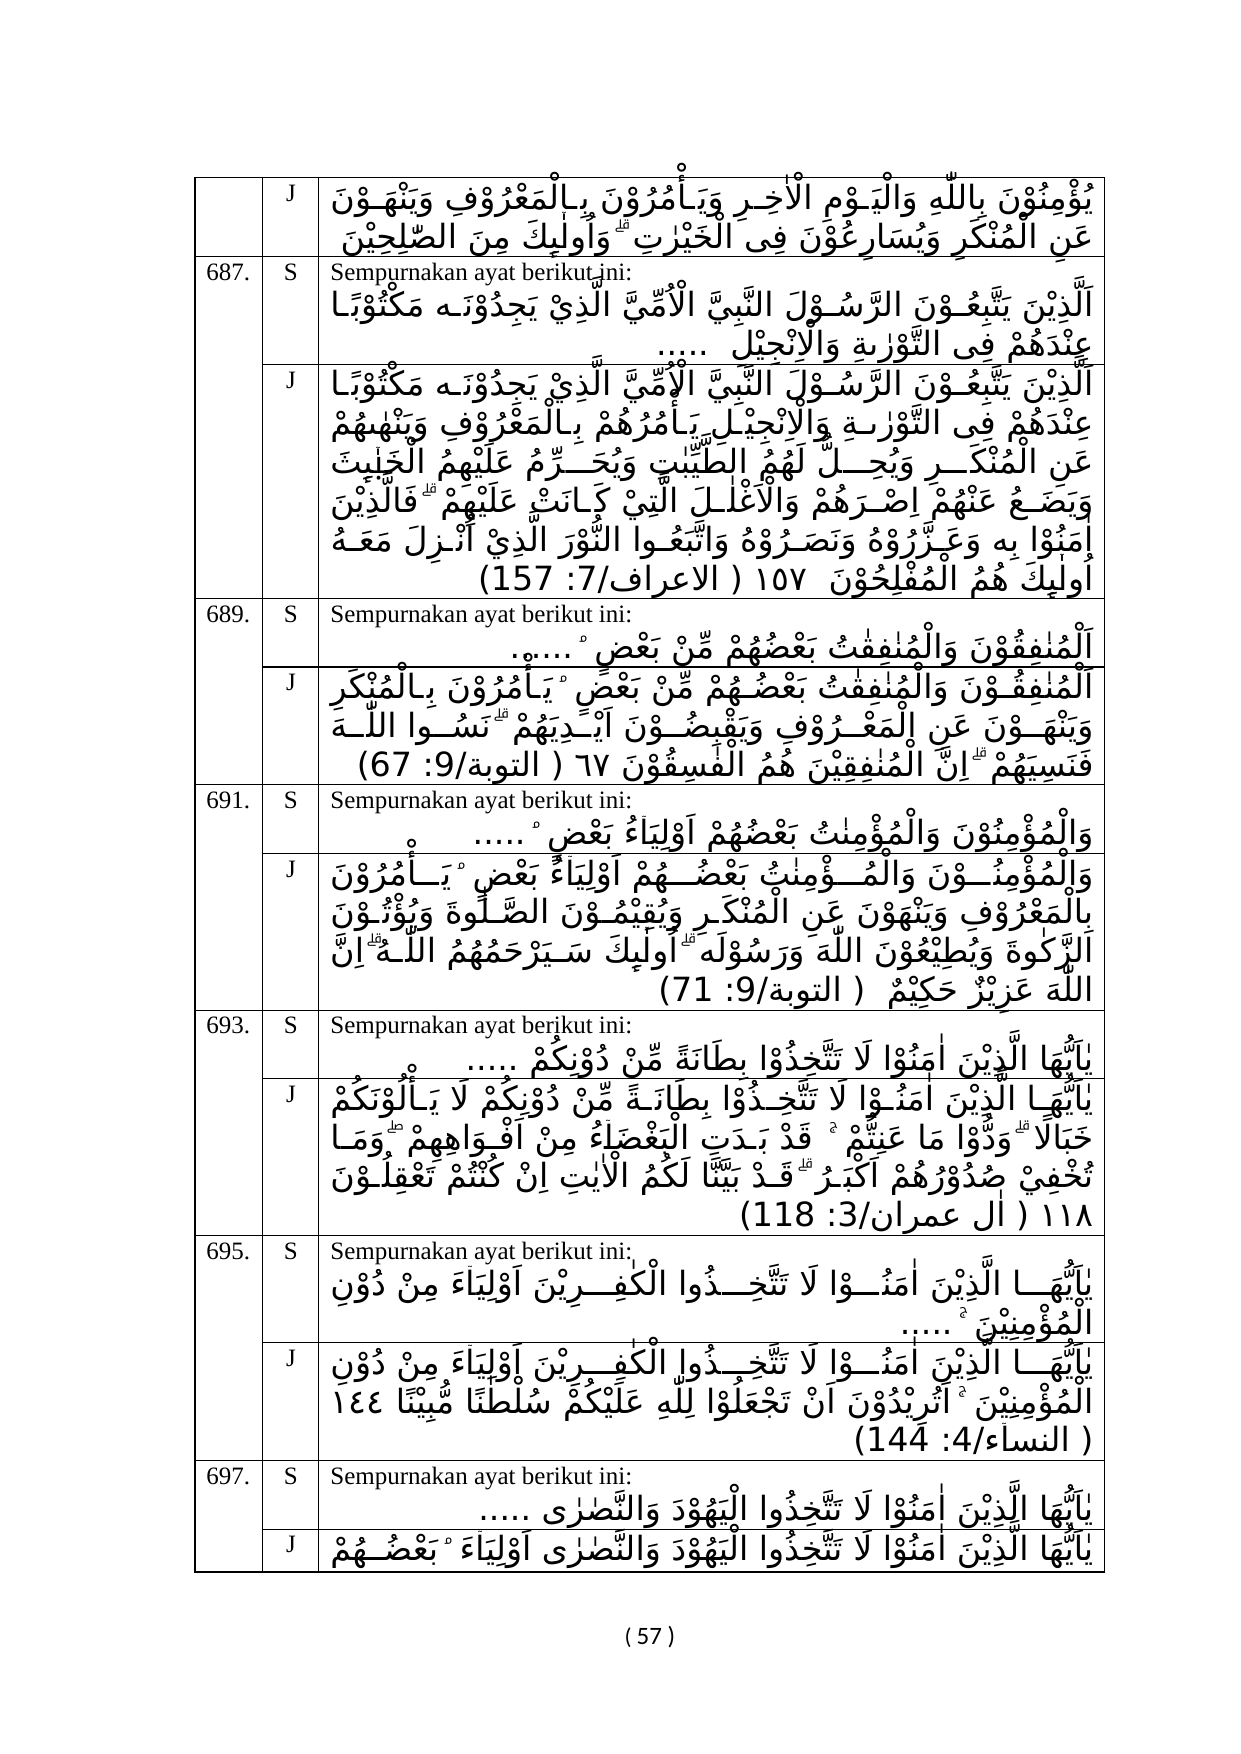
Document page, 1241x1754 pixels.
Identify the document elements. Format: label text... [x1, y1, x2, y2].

table_cell [196, 178, 262, 256]
table_cell J [263, 1343, 318, 1460]
table_cell J [263, 1079, 318, 1235]
table_cell S [263, 785, 318, 853]
table_cell S [263, 1011, 318, 1078]
table_cell يُؤْمِنُوْنَ بِاللّٰهِ وَالْيَوْمِ الْاٰخِرِ وَيَأْمُرُوْنَ بِالْمَعْرُوْفِ وَيَنْهَوْنَ عَنِ الْمُنْكَرِ وَيُسَارِعُوْنَ فِى الْخَيْرٰتِ ۗ وَاُولٰۤىِٕكَ مِنَ الصّٰلِحِيْنَ [319, 178, 1104, 256]
table_cell S [263, 1461, 318, 1528]
table_cell [196, 1461, 262, 1571]
table_cell [196, 257, 262, 598]
table_cell اَلْمُنٰفِقُوْنَ وَالْمُنٰفِقٰتُ بَعْضُهُمْ مِّنْ بَعْضٍ ۘ يَأْمُرُوْنَ بِالْمُنْكَرِ وَيَنْهَوْنَ عَنِ الْمَعْرُوْفِ وَيَقْبِضُوْنَ اَيْدِيَهُمْ ۗ نَسُوا اللّٰهَ فَنَسِيَهُمْ ۗ اِنَّ الْمُنٰفِقِيْنَ هُمُ الْفٰسِقُوْنَ ٦٧ ( التوبة/9: 67) [319, 668, 1104, 784]
table_cell J [263, 668, 318, 784]
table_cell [319, 1530, 1104, 1571]
table_cell [196, 785, 262, 1009]
table_cell يٰاَيُّهَا الَّذِيْنَ اٰمَنُوْا لَا تَتَّخِذُوا الْكٰفِرِيْنَ اَوْلِيَاۤءَ مِنْ دُوْنِ الْمُؤْمِنِيْنَ ۚ اَتُرِيْدُوْنَ اَنْ تَجْعَلُوْا لِلّٰهِ عَلَيْكُمْ سُلْطٰنًا مُّبِيْنًا ١٤٤ ( النساۤء/4: 144) [319, 1343, 1104, 1460]
table_cell Sempurnakan ayat berikut ini: يٰاَيُّهَا الَّذِيْنَ اٰمَنُوْا لَا تَتَّخِذُوا الْيَهُوْدَ وَالنَّصٰرٰى ..... [319, 1461, 1104, 1528]
table_cell S [263, 1236, 318, 1342]
table_cell Sempurnakan ayat berikut ini: وَالْمُؤْمِنُوْنَ وَالْمُؤْمِنٰتُ بَعْضُهُمْ اَوْلِيَاۤءُ بَعْضٍ ۘ ..... [319, 785, 1104, 853]
table_cell J [263, 854, 318, 1009]
table_cell J [263, 365, 318, 598]
table_cell J [263, 178, 318, 256]
table_cell وَالْمُؤْمِنُوْنَ وَالْمُؤْمِنٰتُ بَعْضُهُمْ اَوْلِيَاۤءُ بَعْضٍ ۘ يَأْمُرُوْنَ بِالْمَعْرُوْفِ وَيَنْهَوْنَ عَنِ الْمُنْكَرِ وَيُقِيْمُوْنَ الصَّلٰوةَ وَيُؤْتُوْنَ الزَّكٰوةَ وَيُطِيْعُوْنَ اللّٰهَ وَرَسُوْلَه ۗ اُولٰۤىِٕكَ سَيَرْحَمُهُمُ اللّٰهُۗ اِنَّ اللّٰهَ عَزِيْزٌ حَكِيْمٌ ( التوبة/9: 71) [319, 854, 1104, 1009]
table_cell Sempurnakan ayat berikut ini: يٰاَيُّهَا الَّذِيْنَ اٰمَنُوْا لَا تَتَّخِذُوْا بِطَانَةً مِّنْ دُوْنِكُمْ ..... [319, 1011, 1104, 1078]
table_cell S [263, 257, 318, 364]
table_cell Sempurnakan ayat berikut ini: اَلَّذِيْنَ يَتَّبِعُوْنَ الرَّسُوْلَ النَّبِيَّ الْاُمِّيَّ الَّذِيْ يَجِدُوْنَه مَكْتُوْبًا عِنْدَهُمْ فِى التَّوْرٰىةِ وَالْاِنْجِيْلِ ..... [319, 257, 1104, 364]
table_cell يٰاَيُّهَا الَّذِيْنَ اٰمَنُوْا لَا تَتَّخِذُوْا بِطَانَةً مِّنْ دُوْنِكُمْ لَا يَأْلُوْنَكُمْ خَبَالًا ۗ وَدُّوْا مَا عَنِتُّمْ ۚ قَدْ بَدَتِ الْبَغْضَاۤءُ مِنْ اَفْوَاهِهِمْ ۖ وَمَا تُخْفِيْ صُدُوْرُهُمْ اَكْبَرُ ۗ قَدْ بَيَّنَّا لَكُمُ الْاٰيٰتِ اِنْ كُنْتُمْ تَعْقِلُوْنَ ١١٨ ( اٰل عمران/3: 118) [319, 1079, 1104, 1235]
table_cell S [263, 599, 318, 666]
table_cell اَلَّذِيْنَ يَتَّبِعُوْنَ الرَّسُوْلَ النَّبِيَّ الْاُمِّيَّ الَّذِيْ يَجِدُوْنَه مَكْتُوْبًا عِنْدَهُمْ فِى التَّوْرٰىةِ وَالْاِنْجِيْلِ يَأْمُرُهُمْ بِالْمَعْرُوْفِ وَيَنْهٰىهُمْ عَنِ الْمُنْكَرِ وَيُحِلُّ لَهُمُ الطَّيِّبٰتِ وَيُحَرِّمُ عَلَيْهِمُ الْخَبٰۤىِٕثَ وَيَضَعُ عَنْهُمْ اِصْرَهُمْ وَالْاَغْلٰلَ الَّتِيْ كَانَتْ عَلَيْهِمْ ۗ فَالَّذِيْنَ اٰمَنُوْا بِه وَعَزَّرُوْهُ وَنَصَرُوْهُ وَاتَّبَعُوا النُّوْرَ الَّذِيْ اُنْزِلَ مَعَهُ اُولٰۤىِٕكَ هُمُ الْمُفْلِحُوْنَ ١٥٧ ( الاعراف/7: 157) [319, 365, 1104, 598]
table_cell Sempurnakan ayat berikut ini: يٰاَيُّهَا الَّذِيْنَ اٰمَنُوْا لَا تَتَّخِذُوا الْكٰفِرِيْنَ اَوْلِيَاۤءَ مِنْ دُوْنِ الْمُؤْمِنِيْنَ ۚ ..... [319, 1236, 1104, 1342]
table_cell [196, 1011, 262, 1235]
table_cell [196, 599, 262, 784]
table_cell J [263, 1530, 318, 1571]
table_cell [196, 1236, 262, 1460]
table_cell Sempurnakan ayat berikut ini: اَلْمُنٰفِقُوْنَ وَالْمُنٰفِقٰتُ بَعْضُهُمْ مِّنْ بَعْضٍ ۘ ...... [319, 599, 1104, 666]
